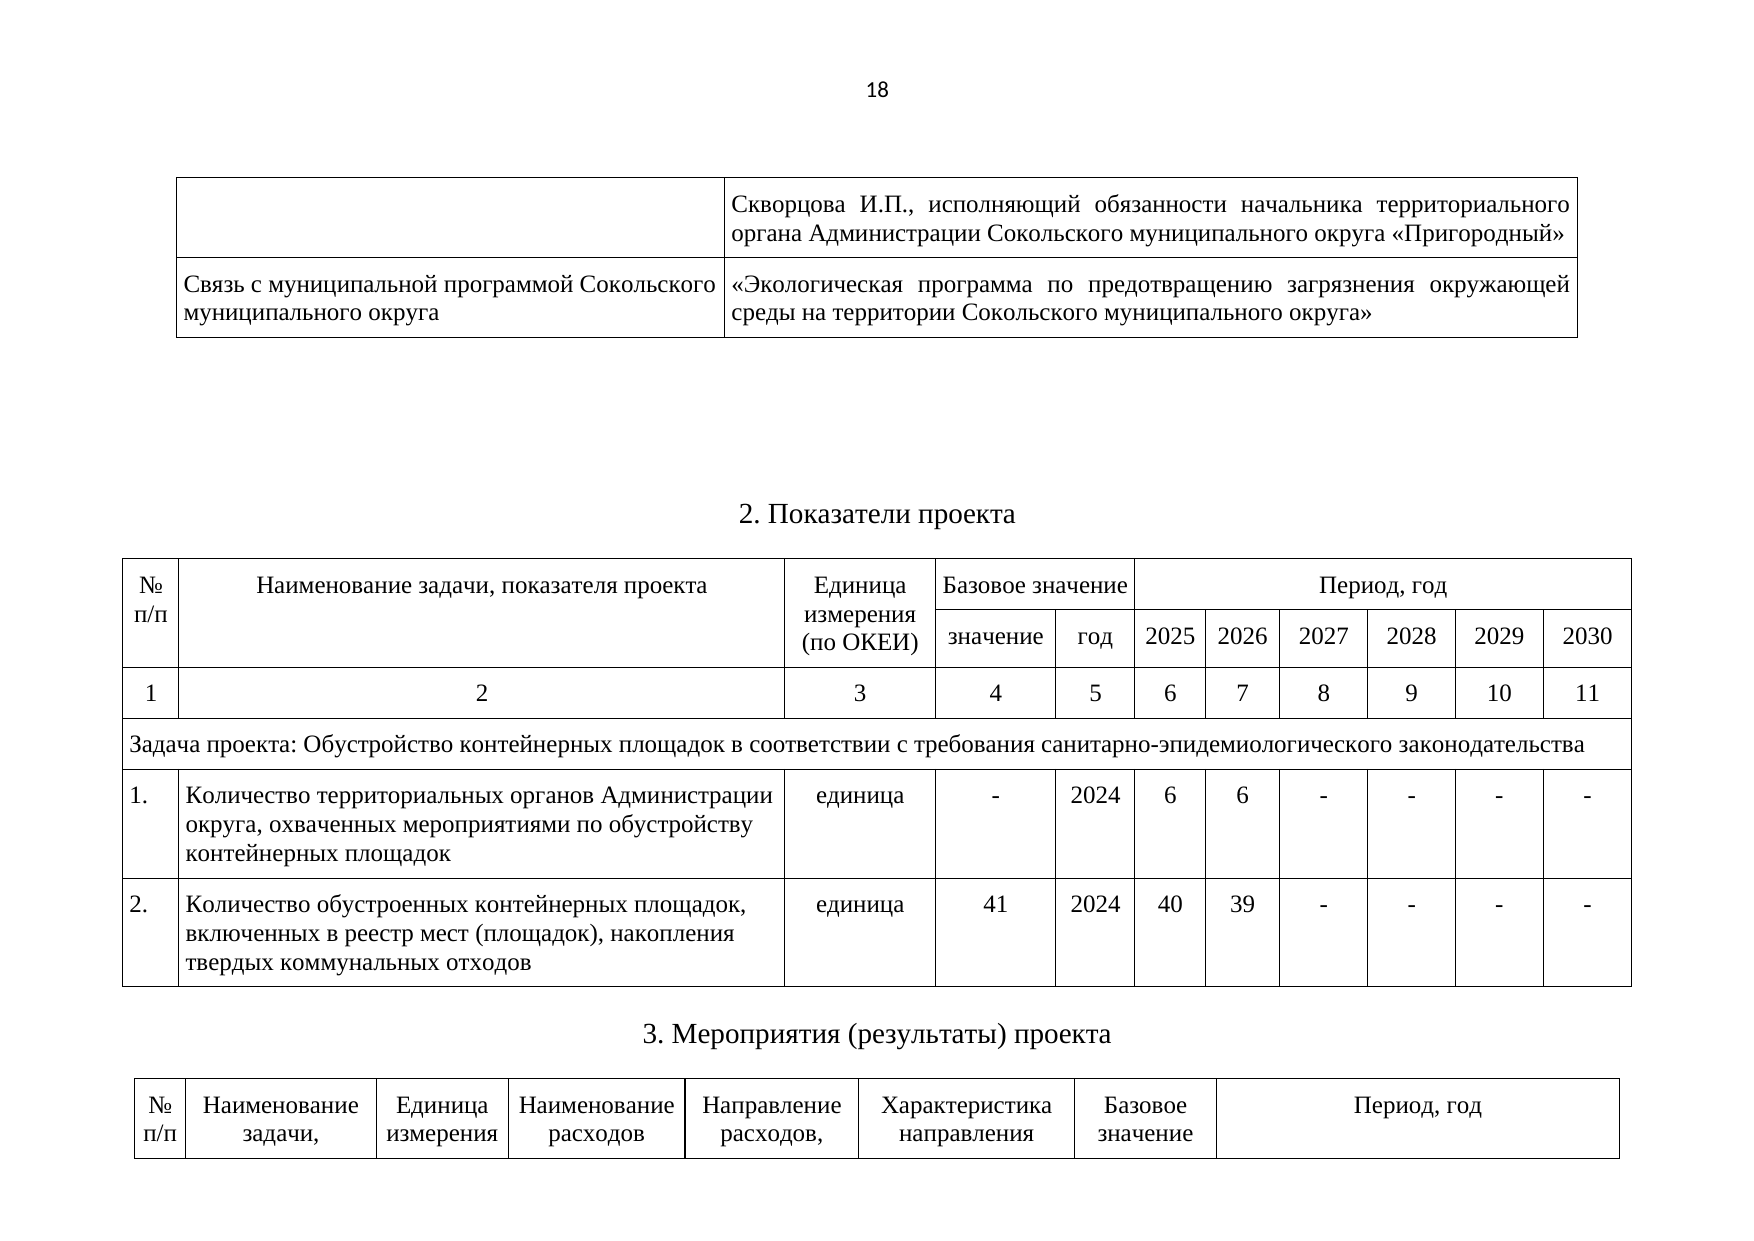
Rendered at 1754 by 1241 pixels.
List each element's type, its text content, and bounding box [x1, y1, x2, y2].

table_cell 4 [936, 668, 1055, 718]
table_cell - [1280, 879, 1367, 986]
table_cell 6 [1206, 770, 1279, 877]
table_cell - [1280, 770, 1367, 877]
table_cell значение [936, 610, 1055, 667]
text 3. Мероприятия (результаты) проекта [118, 1016, 1636, 1049]
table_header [509, 1079, 684, 1158]
table_header Базовое значение [936, 559, 1134, 609]
table_cell 1. [123, 770, 178, 877]
table_cell - [1456, 879, 1543, 986]
table_cell 39 [1206, 879, 1279, 986]
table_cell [725, 178, 1577, 257]
table_cell год [1056, 610, 1134, 667]
table_cell 2 [179, 668, 784, 718]
table_cell 3 [785, 668, 935, 718]
text 2. Показатели проекта [118, 496, 1636, 529]
table_cell 2024 [1056, 879, 1134, 986]
table_cell 6 [1135, 668, 1205, 718]
table_cell 2028 [1368, 610, 1455, 667]
table_header Наименование задачи, показателя проекта [179, 559, 784, 667]
table_cell 2027 [1280, 610, 1367, 667]
table_cell 10 [1456, 668, 1543, 718]
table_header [377, 1079, 508, 1158]
table_cell 7 [1206, 668, 1279, 718]
table_cell 5 [1056, 668, 1134, 718]
table_cell - [1368, 879, 1455, 986]
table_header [186, 1079, 376, 1158]
table_cell 8 [1280, 668, 1367, 718]
table_cell Количество территориальных органов Администрации округа, охваченных мероприятиями по обустройству контейнерных площадок [179, 770, 784, 877]
table_cell 2030 [1544, 610, 1631, 667]
table_cell 2026 [1206, 610, 1279, 667]
table_cell 9 [1368, 668, 1455, 718]
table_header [686, 1079, 858, 1158]
table_cell единица [785, 879, 935, 986]
table_cell 6 [1135, 770, 1205, 877]
table_cell 1 [123, 668, 178, 718]
table_cell 11 [1544, 668, 1631, 718]
table_cell - [1544, 770, 1631, 877]
table_cell 2029 [1456, 610, 1543, 667]
table_cell - [1456, 770, 1543, 877]
table_header Базовое значение [1075, 1079, 1216, 1158]
table_header Период, год [1217, 1079, 1619, 1158]
table_cell - [936, 770, 1055, 877]
table_cell «Экологическая программа по предотвращению загрязнения окружающей среды на территории Сокольского муниципального округа» [725, 258, 1577, 337]
table_cell 41 [936, 879, 1055, 986]
table_header Период, год [1135, 559, 1631, 609]
table_cell - [1544, 879, 1631, 986]
table_cell Связь с муниципальной программой Сокольского муниципального округа [177, 258, 724, 337]
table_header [859, 1079, 1074, 1158]
table_cell 40 [1135, 879, 1205, 986]
table_cell Количество обустроенных контейнерных площадок, включенных в реестр мест (площадок), накопления твердых коммунальных отходов [179, 879, 784, 986]
table_header № п/п [135, 1079, 185, 1158]
table_cell 2024 [1056, 770, 1134, 877]
table_cell 2. [123, 879, 178, 986]
table_cell Задача проекта: Обустройство контейнерных площадок в соответствии с требования санитарно-эпидемиологического законодательства [123, 719, 1631, 769]
table_cell 2025 [1135, 610, 1205, 667]
table_cell единица [785, 770, 935, 877]
table_header Единица измерения (по ОКЕИ) [785, 559, 935, 667]
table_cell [177, 178, 724, 257]
table_header № п/п [123, 559, 178, 667]
table_cell - [1368, 770, 1455, 877]
